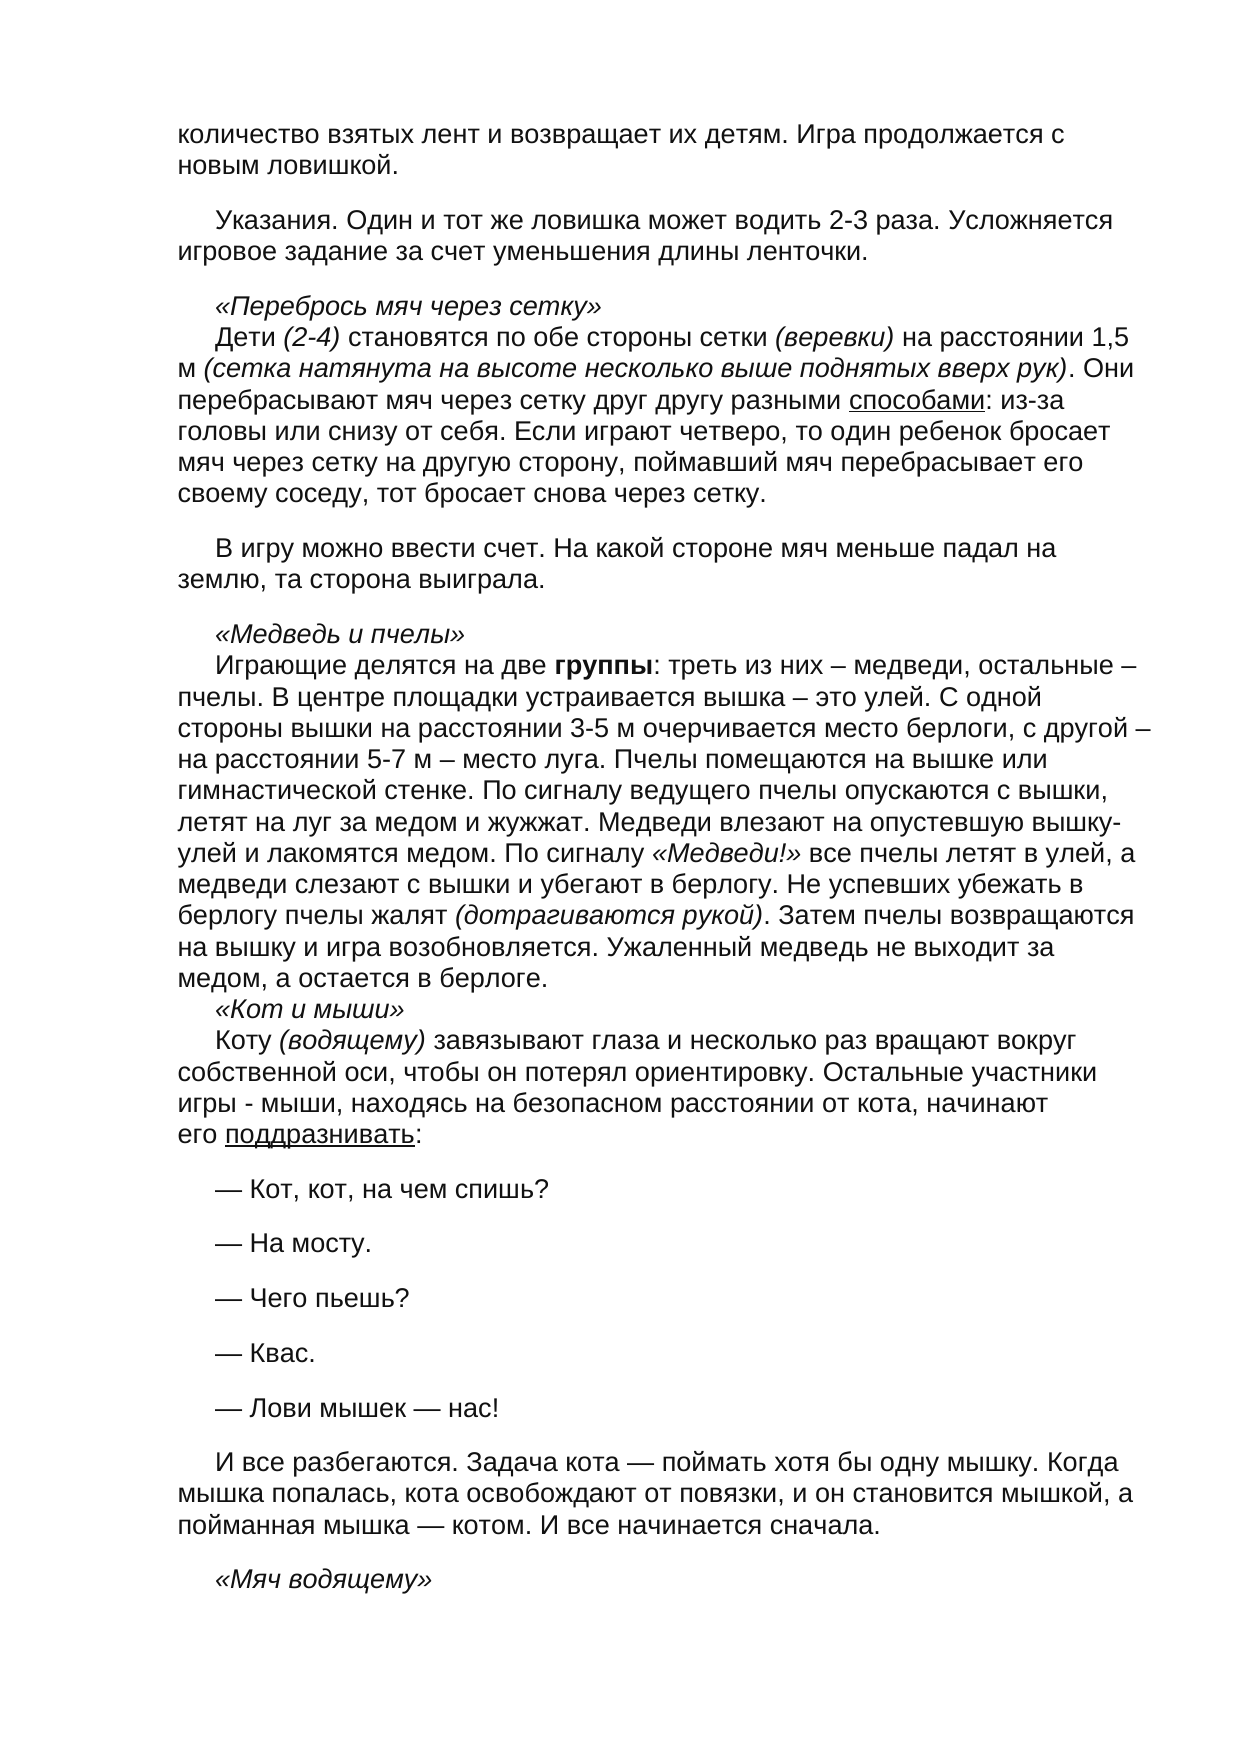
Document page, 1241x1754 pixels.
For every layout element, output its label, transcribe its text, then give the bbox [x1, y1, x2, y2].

text — Чего пьешь? [177, 1282, 1152, 1313]
text «Медведь и пчелы» [177, 618, 1152, 649]
text И все разбегаются. Задача кота — поймать хотя бы одну мышку. Когда мышка попалась, кота освобождают от повязки, и он становится мышкой, а пойманная мышка — котом. И все начинается сначала. [177, 1446, 1152, 1540]
text «Кот и мыши» [177, 993, 1152, 1024]
text — На мосту. [177, 1227, 1152, 1259]
text — Кот, кот, на чем спишь? [177, 1173, 1152, 1204]
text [177, 118, 1152, 181]
text В игру можно ввести счет. На какой стороне мяч меньше падал на землю, та сторона выиграла. [177, 532, 1152, 595]
text «Мяч водящему» [177, 1563, 1152, 1595]
text — Квас. [177, 1337, 1152, 1368]
text Дети (2-4) становятся по обе стороны сетки (веревки) на расстоянии 1,5 м (сетка натянута на высоте несколько выше поднятых вверх рук). Они перебрасывают мяч через сетку друг другу разными способами: из-за головы или снизу от себя. Если играют четверо, то один ребенок бросает мяч через сетку на другую сторону, поймавший мяч перебрасывает его своему соседу, тот бросает снова через сетку. [177, 321, 1152, 509]
text — Лови мышек — нас! [177, 1392, 1152, 1423]
text Указания. Один и тот же ловишка может водить 2-3 раза. Усложняется игровое задание за счет уменьшения длины ленточки. [177, 204, 1152, 267]
text Играющие делятся на две группы: треть из них – медведи, остальные – пчелы. В центре площадки устраивается вышка – это улей. С одной стороны вышки на расстоянии 3-5 м очерчивается место берлоги, с другой – на расстоянии 5-7 м – место луга. Пчелы помещаются на вышке или гимнастической стенке. По сигналу ведущего пчелы опускаются с вышки, летят на луг за медом и жужжат. Медведи влезают на опустевшую вышку-улей и лакомятся медом. По сигналу «Медведи!» все пчелы летят в улей, а медведи слезают с вышки и убегают в берлогу. Не успевших убежать в берлогу пчелы жалят (дотрагиваются рукой). Затем пчелы возвращаются на вышку и игра возобновляется. Ужаленный медведь не выходит за медом, а остается в берлоге. [177, 649, 1152, 993]
text «Перебрось мяч через сетку» [177, 290, 1152, 321]
text Коту (водящему) завязывают глаза и несколько раз вращают вокруг собственной оси, чтобы он потерял ориентировку. Остальные участники игры - мыши, находясь на безопасном расстоянии от кота, начинают его поддразнивать: [177, 1024, 1152, 1149]
